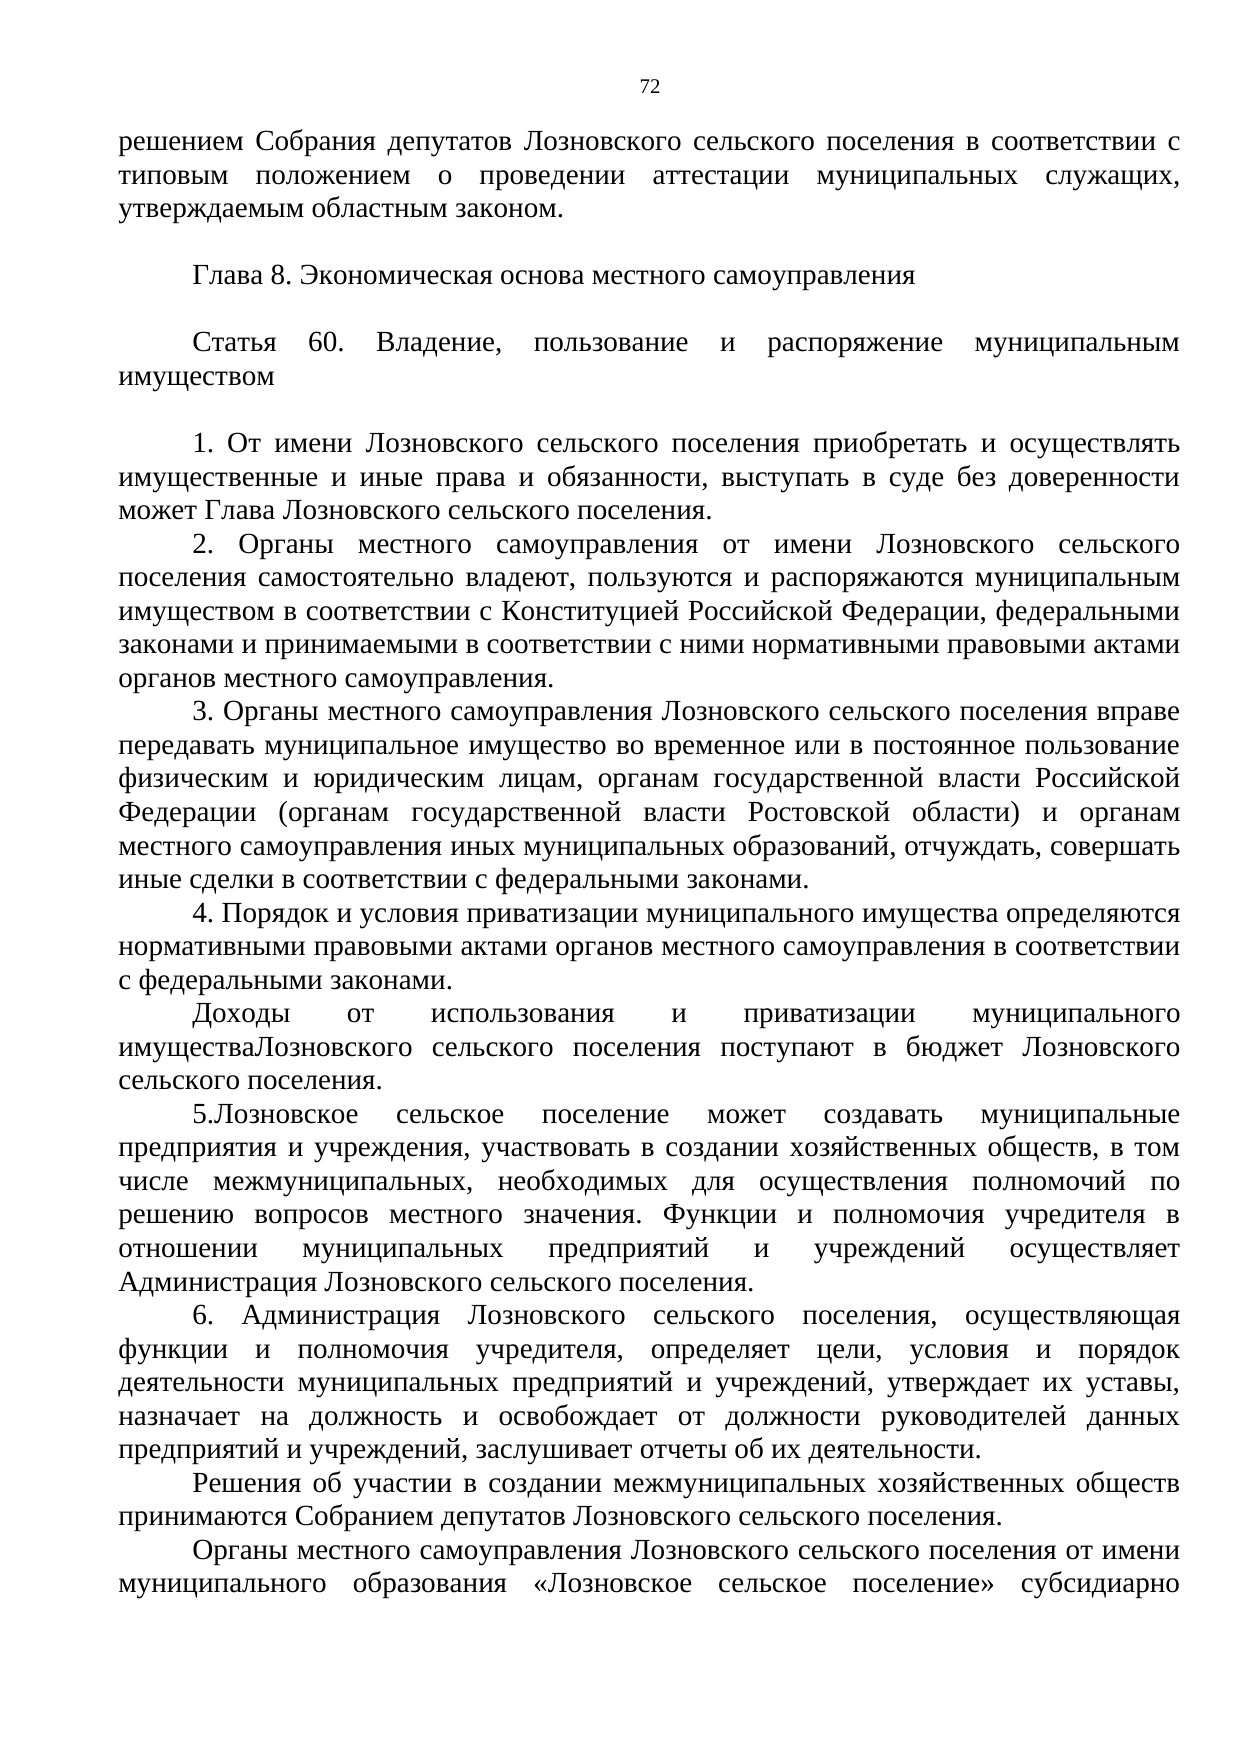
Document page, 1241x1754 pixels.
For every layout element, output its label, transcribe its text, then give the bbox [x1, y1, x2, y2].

text 1. От имени Лозновского сельского поселения приобретать и осуществлять имущественные и иные права и обязанности, выступать в суде без доверенности может Глава Лозновского сельского поселения. [118, 425, 1181, 526]
text 2. Органы местного самоуправления от имени Лозновского сельского поселения самостоятельно владеют, пользуются и распоряжаются муниципальным имуществом в соответствии с Конституцией Российской Федерации, федеральными законами и принимаемыми в соответствии с ними нормативными правовыми актами органов местного самоуправления. [118, 526, 1181, 693]
text 4. Порядок и условия приватизации муниципального имущества определяются нормативными правовыми актами органов местного самоуправления в соответствии с федеральными законами. [118, 895, 1181, 995]
text Решения об участии в создании межмуниципальных хозяйственных обществ принимаются Собранием депутатов Лозновского сельского поселения. [118, 1465, 1181, 1532]
text Глава 8. Экономическая основа местного самоуправления [118, 257, 1181, 291]
text 6. Администрация Лозновского сельского поселения, осуществляющая функции и полномочия учредителя, определяет цели, условия и порядок деятельности муниципальных предприятий и учреждений, утверждает их уставы, назначает на должность и освобождает от должности руководителей данных предприятий и учреждений, заслушивает отчеты об их деятельности. [118, 1297, 1181, 1465]
text 5.Лозновское сельское поселение может создавать муниципальные предприятия и учреждения, участвовать в создании хозяйственных обществ, в том числе межмуниципальных, необходимых для осуществления полномочий по решению вопросов местного значения. Функции и полномочия учредителя в отношении муниципальных предприятий и учреждений осуществляет Администрация Лозновского сельского поселения. [118, 1096, 1181, 1297]
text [118, 123, 1181, 224]
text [118, 1532, 1181, 1599]
text Статья 60. Владение, пользование и распоряжение муниципальным имуществом [118, 324, 1181, 392]
text Доходы от использования и приватизации муниципального имуществаЛозновского сельского поселения поступают в бюджет Лозновского сельского поселения. [118, 995, 1181, 1096]
text 3. Органы местного самоуправления Лозновского сельского поселения вправе передавать муниципальное имущество во временное или в постоянное пользование физическим и юридическим лицам, органам государственной власти Российской Федерации (органам государственной власти Ростовской области) и органам местного самоуправления иных муниципальных образований, отчуждать, совершать иные сделки в соответствии с федеральными законами. [118, 693, 1181, 895]
